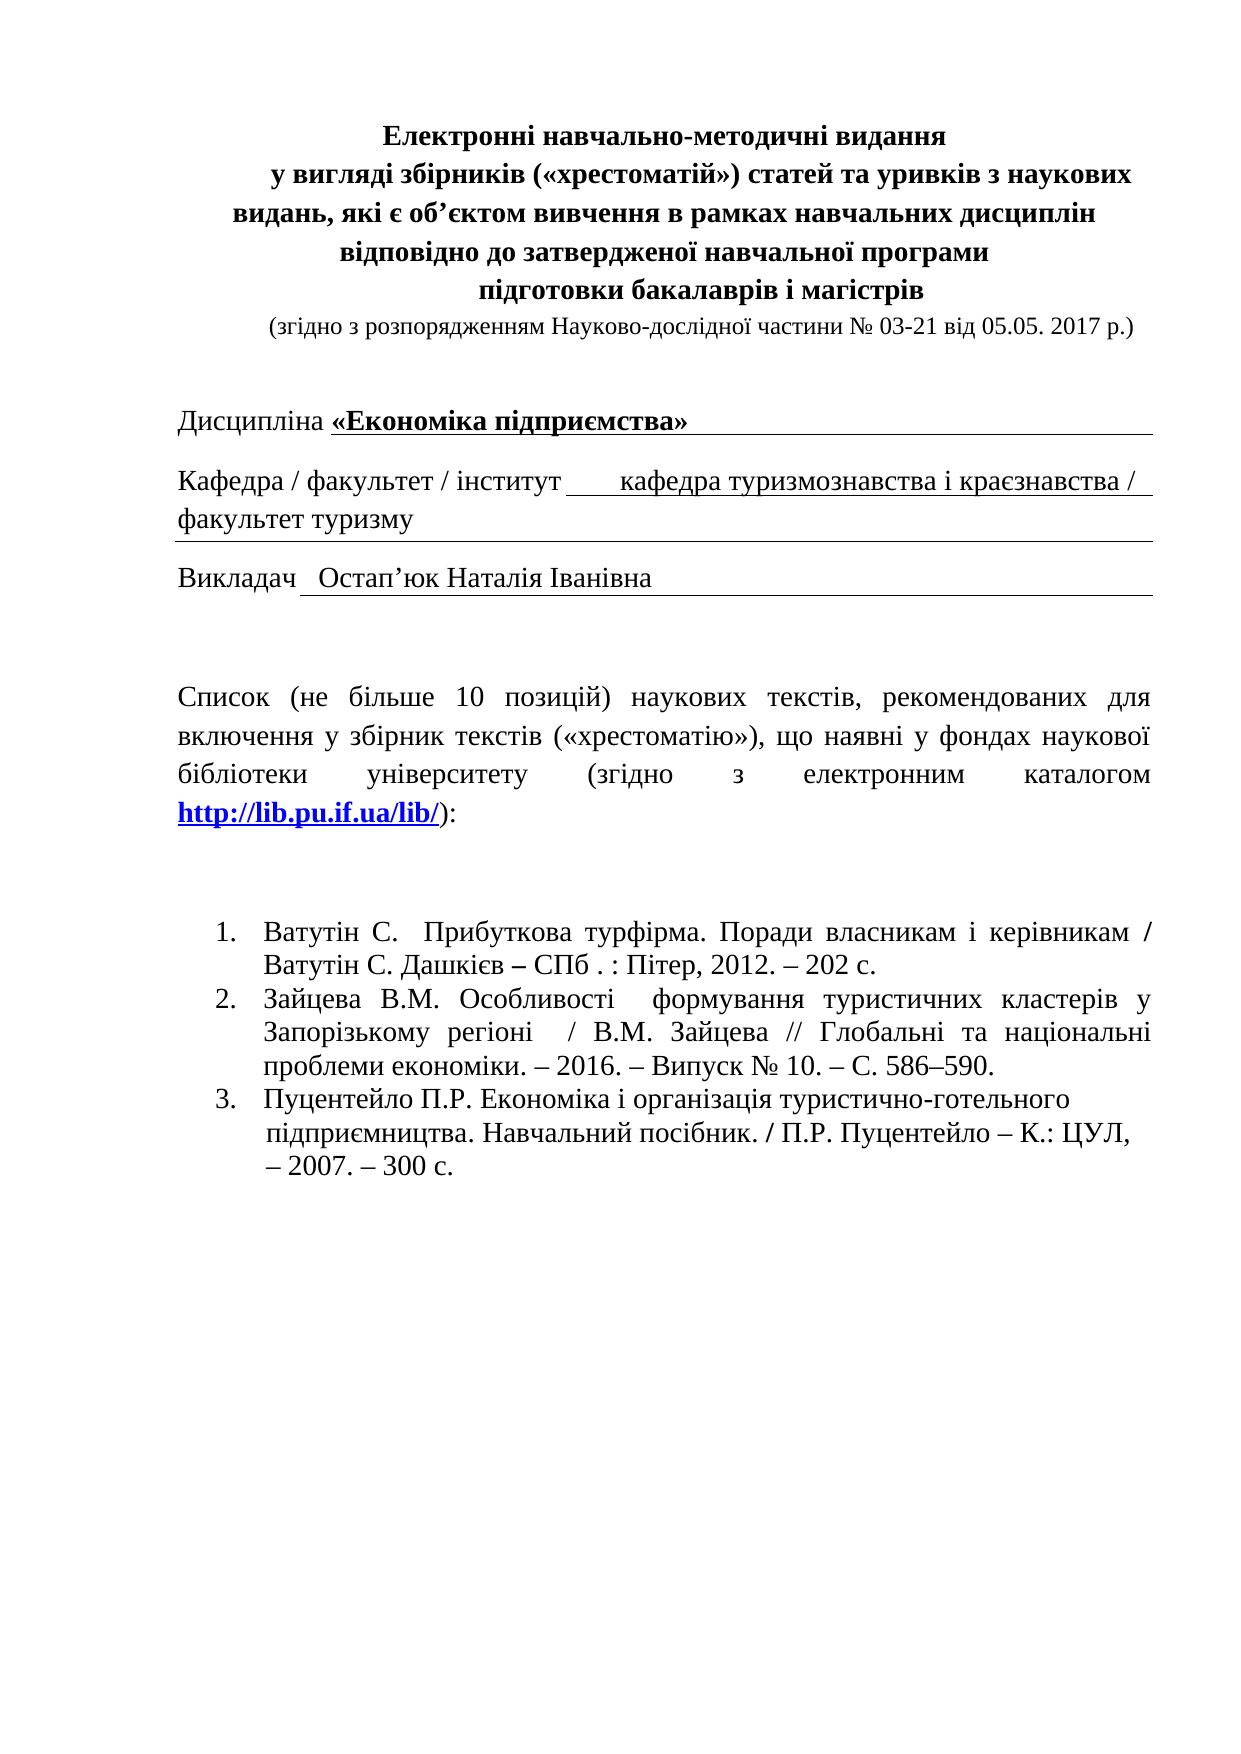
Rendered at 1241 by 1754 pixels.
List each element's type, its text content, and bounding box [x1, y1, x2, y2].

list Пуцентейло П.Р. Економіка і організація туристично-готельного [215, 1081, 1152, 1115]
text Кафедра / факультет / інститут кафедра туризмознавства і краєзнавства / факультет туризму [177, 463, 1152, 535]
text у вигляді збірників («хрестоматій») статей та уривків з наукових видань, які є об’єктом вивчення в рамках навчальних дисциплін відповідно до затвердженої навчальної програми [177, 157, 1152, 267]
list Зайцева В.М. Особливості формування туристичних кластерів у Запорізькому регіоні / В.М. Зайцева // Глобальні та національні проблеми економіки. – 2016. – Випуск № 10. – С. 586–590. [215, 981, 1152, 1081]
list Ватутін С. Прибуткова турфірма. Поради власникам і керівникам / Ватутін С. Дашкієв – СПб . : Пітер, 2012. – 202 с. [215, 914, 1152, 981]
text Список (не більше 10 позицій) наукових текстів, рекомендованих для включення у збірник текстів («хрестоматію»), що наявні у фондах наукової бібліотеки університету (згідно з електронним каталогом http://lib.pu.if.ua/lib/): [177, 679, 1152, 828]
text підготовки бакалаврів і магістрів [177, 272, 1152, 306]
text (згідно з розпорядженням Науково-дослідної частини № 03-21 від 05.05. 2017 р.) [177, 311, 1152, 339]
text підприємництва. Навчальний посібник. / П.Р. Пуцентейло – К.: ЦУЛ, – 2007. – 300 с. [266, 1115, 1152, 1182]
text Дисципліна «Економіка підприємства» [177, 403, 1152, 437]
text Електронні навчально-методичні видання [177, 118, 1152, 152]
text Викладач Остап’юк Наталія Іванівна [177, 561, 1152, 594]
